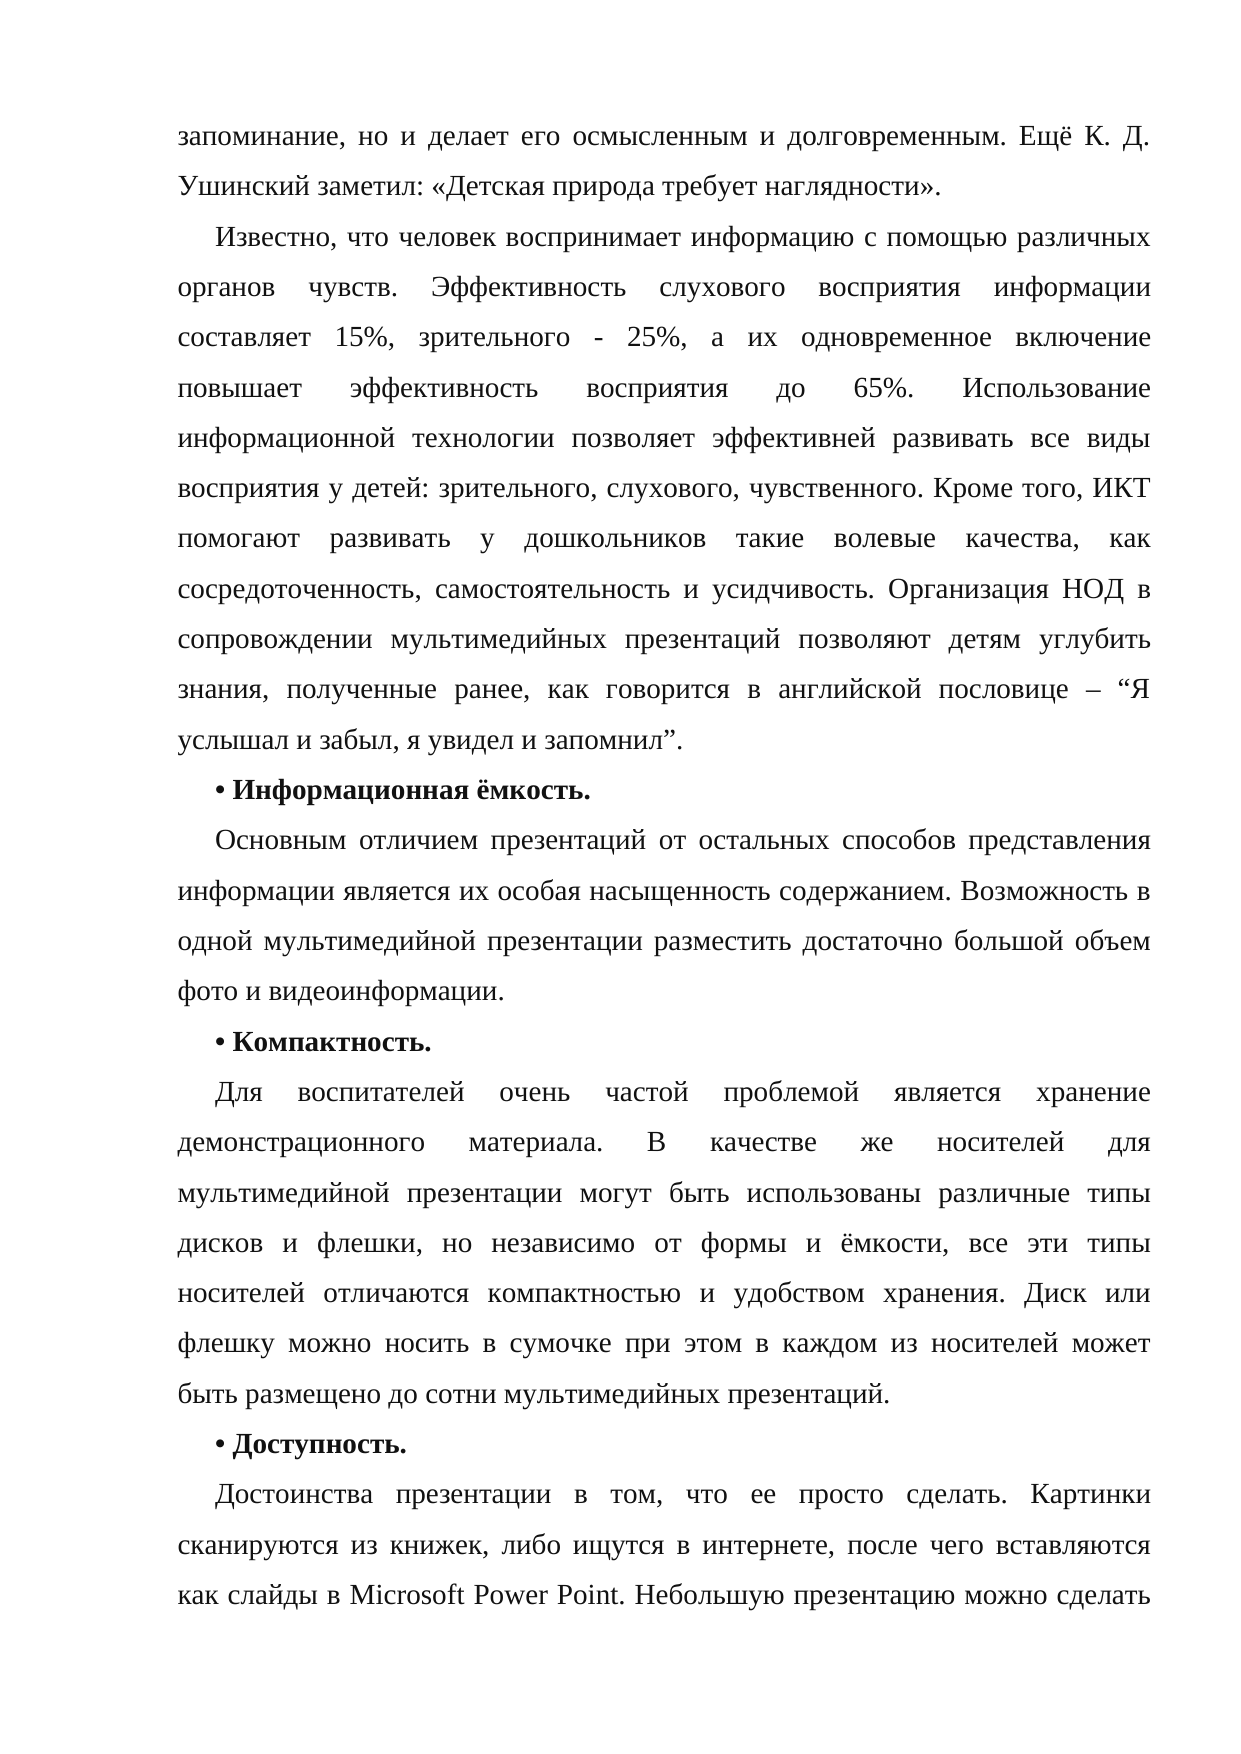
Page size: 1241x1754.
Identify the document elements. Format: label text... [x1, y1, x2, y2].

text Для воспитателей очень частой проблемой является хранение демонстрационного материала. В качестве же носителей для мультимедийной презентации могут быть использованы различные типы дисков и флешки, но независимо от формы и ёмкости, все эти типы носителей отличаются компактностью и удобством хранения. Диск или флешку можно носить в сумочке при этом в каждом из носителей может быть размещено до сотни мультимедийных презентаций. [177, 1074, 1152, 1409]
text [177, 118, 1152, 202]
text • Информационная ёмкость. [177, 772, 1152, 806]
text • Компактность. [177, 1024, 1152, 1057]
text Известно, что человек воспринимает информацию с помощью различных органов чувств. Эффективность слухового восприятия информации составляет 15%, зрительного - 25%, а их одновременное включение повышает эффективность восприятия до 65%. Использование информационной технологии позволяет эффективней развивать все виды восприятия у детей: зрительного, слухового, чувственного. Кроме того, ИКТ помогают развивать у дошкольников такие волевые качества, как сосредоточенность, самостоятельность и усидчивость. Организация НОД в сопровождении мультимедийных презентаций позволяют детям углубить знания, полученные ранее, как говорится в английской пословице – “Я услышал и забыл, я увидел и запомнил”. [177, 219, 1152, 755]
text Основным отличием презентаций от остальных способов представления информации является их особая насыщенность содержанием. Возможность в одной мультимедийной презентации разместить достаточно большой объем фото и видеоинформации. [177, 822, 1152, 1007]
text • Доступность. [177, 1426, 1152, 1460]
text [177, 1477, 1152, 1611]
